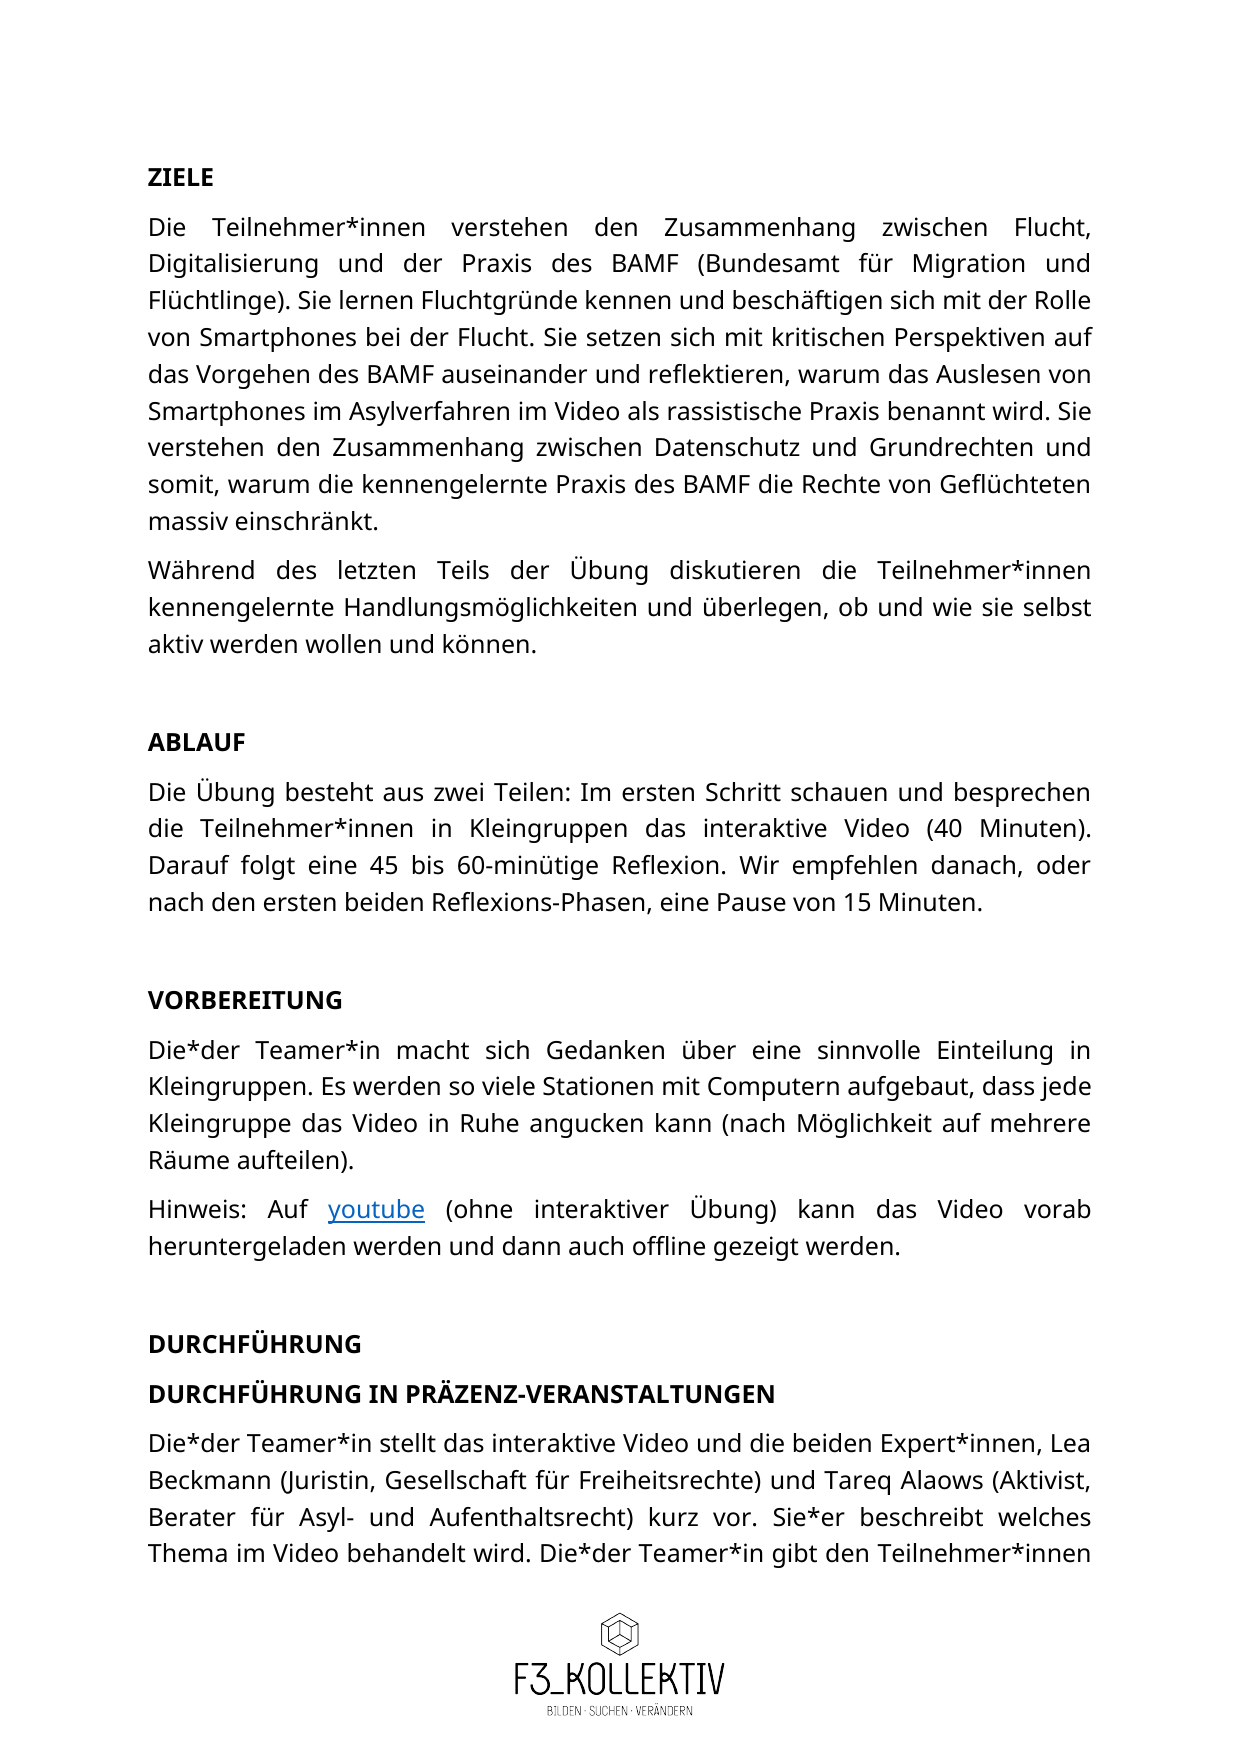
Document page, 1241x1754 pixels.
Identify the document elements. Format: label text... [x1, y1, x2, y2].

text Vorbereitung [148, 983, 1093, 1017]
text Die*der Teamer*in macht sich Gedanken über eine sinnvolle Einteilung in Kleingruppen. Es werden so viele Stationen mit Computern aufgebaut, dass jede Kleingruppe das Video in Ruhe angucken kann (nach Möglichkeit auf mehrere Räume aufteilen). [148, 1032, 1093, 1177]
text Die Teilnehmer*innen verstehen den Zusammenhang zwischen Flucht, Digitalisierung und der Praxis des BAMF (Bundesamt für Migration und Flüchtlinge). Sie lernen Fluchtgründe kennen und beschäftigen sich mit der Rolle von Smartphones bei der Flucht. Sie setzen sich mit kritischen Perspektiven auf das Vorgehen des BAMF auseinander und reflektieren, warum das Auslesen von Smartphones im Asylverfahren im Video als rassistische Praxis benannt wird. Sie verstehen den Zusammenhang zwischen Datenschutz und Grundrechten und somit, warum die kennengelernte Praxis des BAMF die Rechte von Geflüchteten massiv einschränkt. [148, 209, 1093, 538]
text Die Übung besteht aus zwei Teilen: Im ersten Schritt schauen und besprechen die Teilnehmer*innen in Kleingruppen das interaktive Video (40 Minuten). Darauf folgt eine 45 bis 60-minütige Reflexion. Wir empfehlen danach, oder nach den ersten beiden Reflexions-Phasen, eine Pause von 15 Minuten. [148, 774, 1093, 918]
text Während des letzten Teils der Übung diskutieren die Teilnehmer*innen kennengelernte Handlungsmöglichkeiten und überlegen, ob und wie sie selbst aktiv werden wollen und können. [148, 553, 1093, 660]
text Durchführung in Präzenz-Veranstaltungen [148, 1376, 1093, 1411]
picture [509, 1607, 731, 1722]
text Ziele [148, 160, 1093, 194]
text Durchführung [148, 1327, 1093, 1361]
text Hinweis: Auf youtube (ohne interaktiver Übung) kann das Video vorab heruntergeladen werden und dann auch offline gezeigt werden. [148, 1192, 1093, 1263]
text ablauf [148, 725, 1093, 759]
